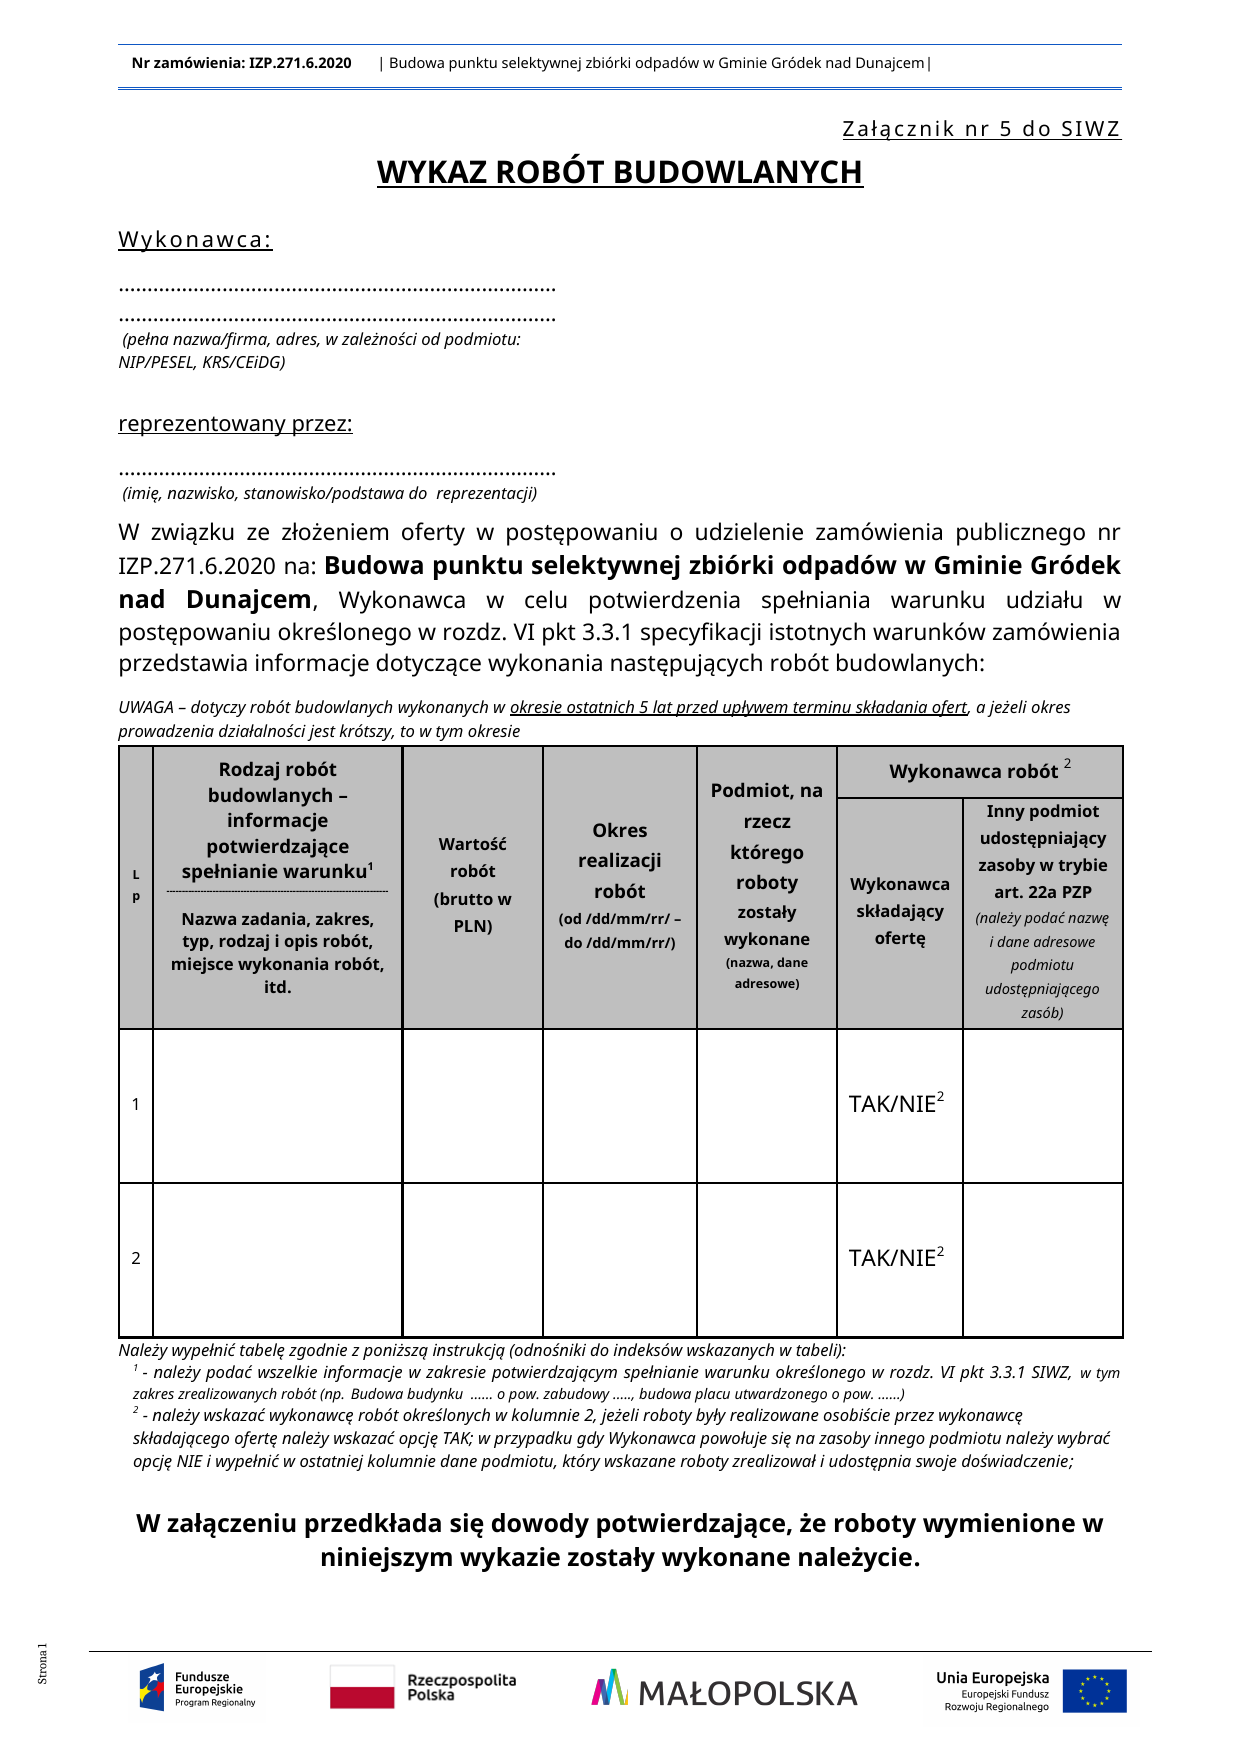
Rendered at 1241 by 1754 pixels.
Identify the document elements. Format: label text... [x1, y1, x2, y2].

text W związku ze złożeniem oferty w postępowaniu o udzielenie zamówienia publicznego nr IZP.271.6.2020 na: Budowa punktu selektywnej zbiórki odpadów w Gminie Gródek nad Dunajcem, Wykonawca w celu potwierdzenia spełniania warunku udziału w postępowaniu określonego w rozdz. VI pkt 3.3.1 specyfikacji istotnych warunków zamówienia przedstawia informacje dotyczące wykonania następujących robót budowlanych: [118, 516, 1122, 678]
table_header Rodzaj robót budowlanych – informacje potwierdzające spełnianie warunku1 ------------------------------------------------------------------------ Nazwa zadania, zakres, typ, rodzaj i opis robót, miejsce wykonania robót, itd. [154, 747, 401, 1028]
table_header Lp [120, 747, 152, 1028]
table_cell [698, 1030, 836, 1182]
table_cell 2 [120, 1184, 152, 1336]
text ………………………………………………………….……… [118, 298, 561, 328]
table_cell Inny podmiot udostępniający zasoby w trybie art. 22a PZP (należy podać nazwę i dane adresowe podmiotu udostępniającego zasób) [964, 799, 1122, 1028]
text reprezentowany przez: [118, 407, 1122, 437]
table_cell [154, 1184, 401, 1336]
table_cell [544, 1184, 696, 1336]
table_cell 1 [120, 1030, 152, 1182]
table_cell [964, 1184, 1122, 1336]
table_header Wykonawca robót 2 [838, 747, 1122, 797]
table_cell [154, 1030, 401, 1182]
table_header Okres realizacji robót (od /dd/mm/rr/ – do /dd/mm/rr/) [544, 747, 696, 1028]
text (pełna nazwa/firma, adres, w zależności od podmiotu: [118, 328, 561, 351]
text Wykonawca: [118, 224, 1122, 253]
table_cell TAK/NIE2 [838, 1030, 962, 1182]
text ………………………………………………………….……… [118, 452, 561, 482]
text 1 - należy podać wszelkie informacje w zakresie potwierdzającym spełnianie warunku określonego w rozdz. VI pkt 3.3.1 SIWZ, w tym zakres zrealizowanych robót (np. Budowa budynku …… o pow. zabudowy ….., budowa placu utwardzonego o pow. ……) [133, 1361, 1122, 1404]
table_cell TAK/NIE2 [838, 1184, 962, 1336]
text W załączeniu przedkłada się dowody potwierdzające, że roboty wymienione w niniejszym wykazie zostały wykonane należycie. [118, 1472, 1122, 1574]
text 2 - należy wskazać wykonawcę robót określonych w kolumnie 2, jeżeli roboty były realizowane osobiście przez wykonawcę składającego ofertę należy wskazać opcję TAK; w przypadku gdy Wykonawca powołuje się na zasoby innego podmiotu należy wybrać opcję NIE i wypełnić w ostatniej kolumnie dane podmiotu, który wskazane roboty zrealizował i udostępnia swoje doświadczenie; [133, 1404, 1122, 1472]
subtitle Załącznik nr 5 do SIWZ [118, 114, 1122, 143]
text Należy wypełnić tabelę zgodnie z poniższą instrukcją (odnośniki do indeksów wskazanych w tabeli): [118, 1339, 1122, 1361]
subtitle WYKAZ ROBÓT BUDOWLANYCH [118, 150, 1122, 193]
table_cell [404, 1030, 542, 1182]
text ………………………………………………………….……… [118, 268, 561, 298]
table_cell Wykonawca składający ofertę [838, 799, 962, 1028]
picture [569, 1652, 880, 1723]
text UWAGA – dotyczy robót budowlanych wykonanych w okresie ostatnich 5 lat przed upływem terminu składania ofert, a jeżeli okres prowadzenia działalności jest krótszy, to w tym okresie [118, 695, 1122, 743]
picture [128, 1652, 267, 1723]
table_header Wartość robót (brutto w PLN) [404, 747, 542, 1028]
text NIP/PESEL, KRS/CEiDG) [118, 351, 561, 373]
table_cell [698, 1184, 836, 1336]
table_cell [544, 1030, 696, 1182]
picture [317, 1652, 530, 1723]
picture [923, 1655, 1141, 1727]
table_cell [964, 1030, 1122, 1182]
table_cell [404, 1184, 542, 1336]
text (imię, nazwisko, stanowisko/podstawa do reprezentacji) [118, 482, 576, 505]
table_header Podmiot, na rzecz którego roboty zostały wykonane (nazwa, dane adresowe) [698, 747, 836, 1028]
